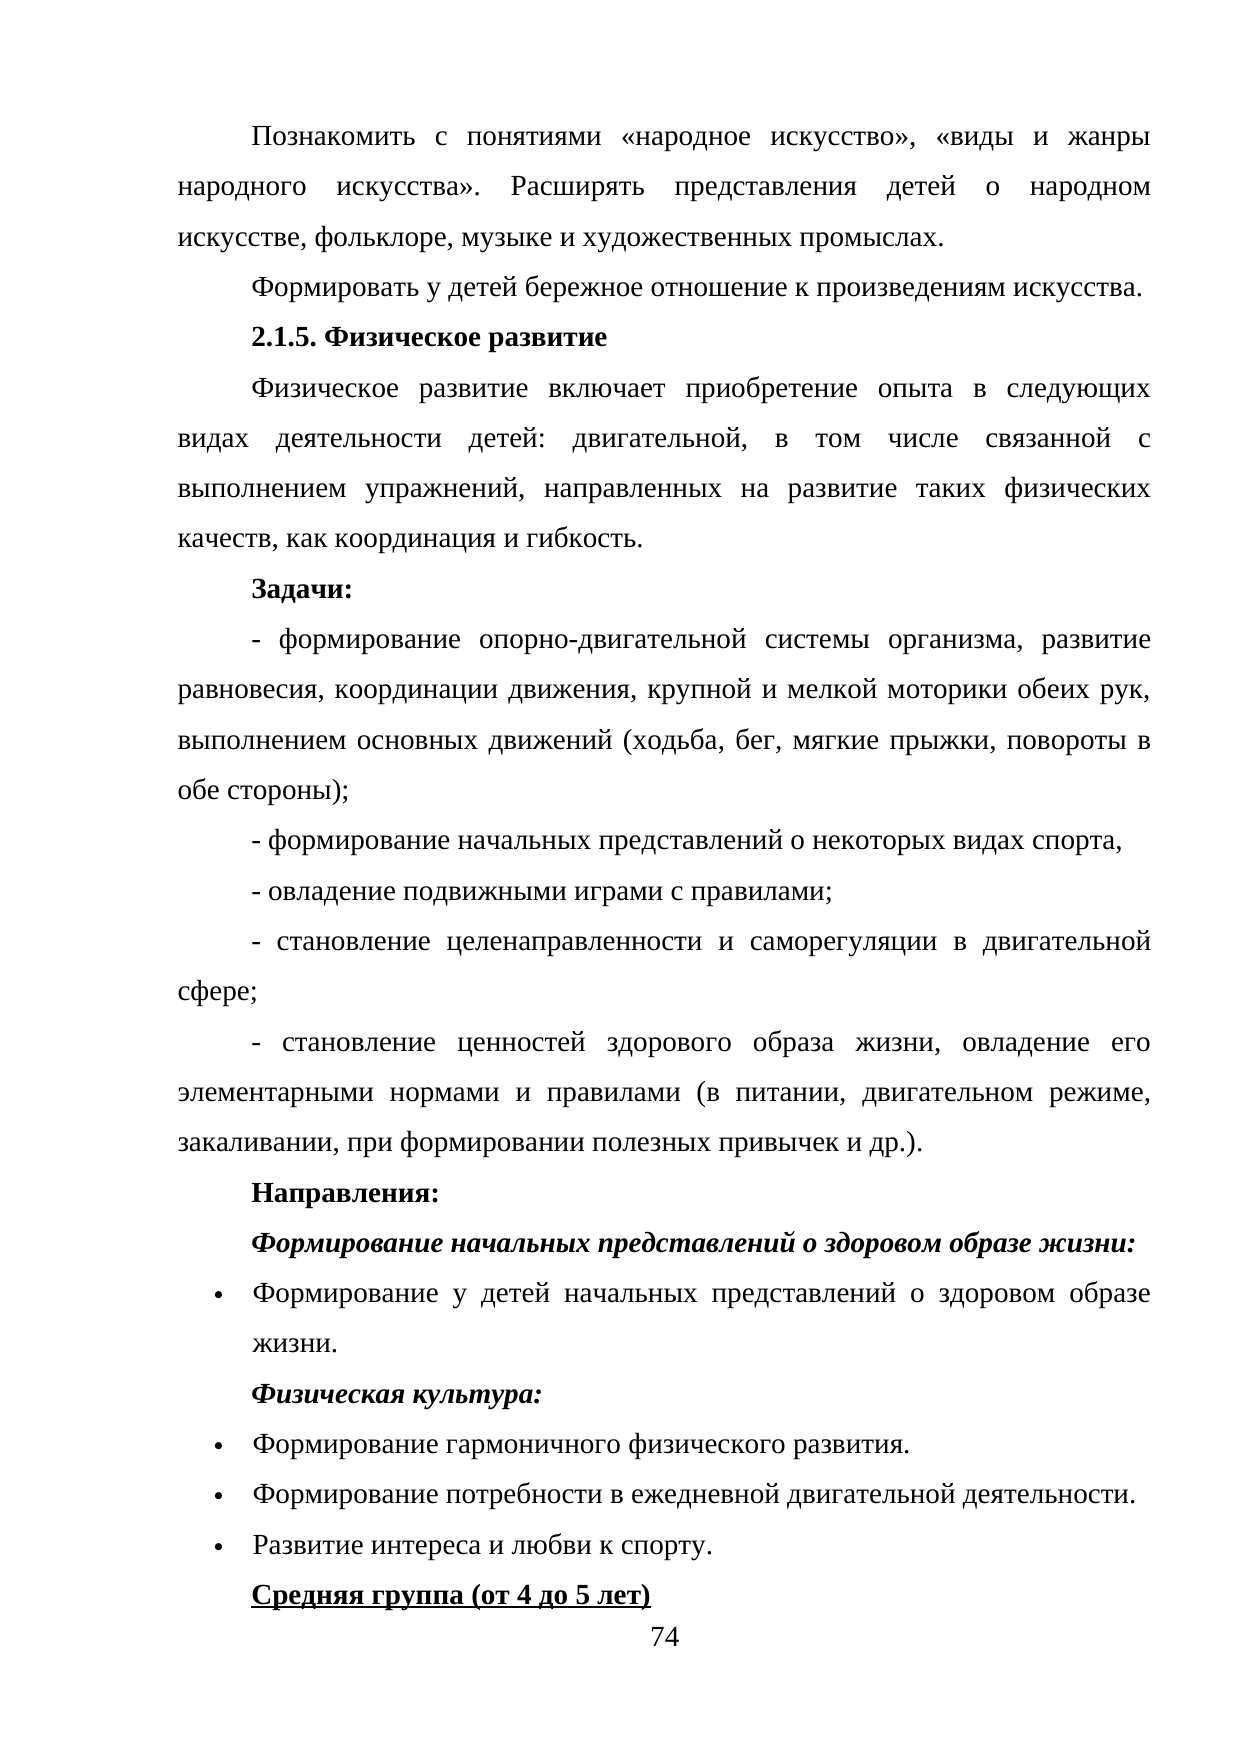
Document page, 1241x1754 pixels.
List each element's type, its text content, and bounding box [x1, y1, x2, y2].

list Формирование гармоничного физического развития. [215, 1426, 1152, 1460]
text - становление ценностей здорового образа жизни, овладение его элементарными нормами и правилами (в питании, двигательном режиме, закаливании, при формировании полезных привычек и др.). [177, 1024, 1152, 1158]
text Задачи: [177, 571, 1152, 604]
text Средняя группа (от 4 до 5 лет) [177, 1577, 1152, 1611]
text Физическая культура: [177, 1376, 1152, 1409]
text Формирование начальных представлений о здоровом образе жизни: [177, 1225, 1152, 1258]
text Направления: [177, 1175, 1152, 1208]
text 2.1.5. Физическое развитие [177, 319, 1152, 353]
text - формирование опорно-двигательной системы организма, развитие равновесия, координации движения, крупной и мелкой моторики обеих рук, выполнением основных движений (ходьба, бег, мягкие прыжки, повороты в обе стороны); [177, 621, 1152, 806]
text Физическое развитие включает приобретение опыта в следующих видах деятельности детей: двигательной, в том числе связанной с выполнением упражнений, направленных на развитие таких физических качеств, как координация и гибкость. [177, 370, 1152, 554]
list Формирование потребности в ежедневной двигательной деятельности. [215, 1477, 1152, 1510]
text Формировать у детей бережное отношение к произведениям искусства. [177, 269, 1152, 303]
list Формирование у детей начальных представлений о здоровом образе жизни. [215, 1275, 1152, 1359]
text - овладение подвижными играми с правилами; [177, 873, 1152, 906]
text - становление целенаправленности и саморегуляции в двигательной сфере; [177, 923, 1152, 1007]
list Развитие интереса и любви к спорту. [215, 1527, 1152, 1560]
text - формирование начальных представлений о некоторых видах спорта, [177, 822, 1152, 856]
text Познакомить с понятиями «народное искусство», «виды и жанры народного искусства». Расширять представления детей о народном искусстве, фольклоре, музыке и художественных промыслах. [177, 118, 1152, 252]
